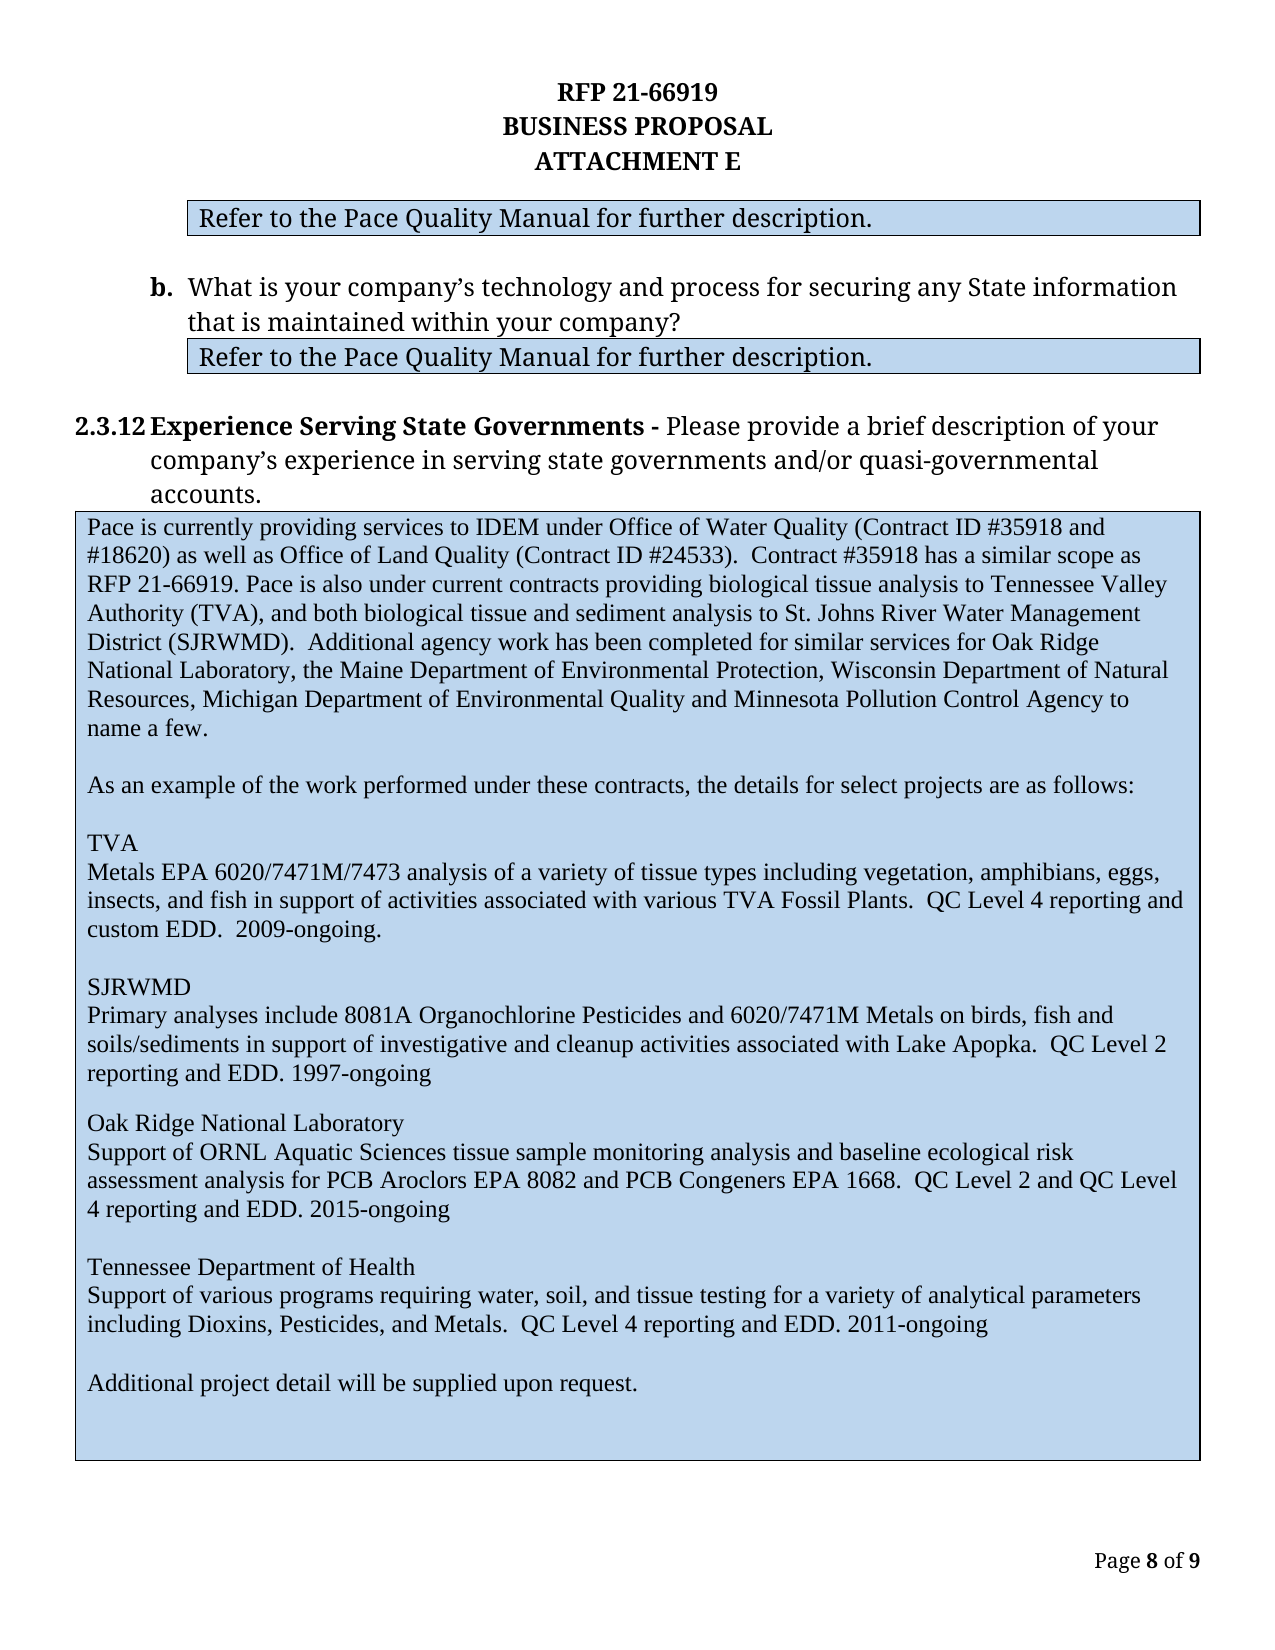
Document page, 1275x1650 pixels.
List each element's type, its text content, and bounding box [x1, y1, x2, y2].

table_header Pace is currently providing services to IDEM under Office of Water Quality (Contract ID #35918 and #18620) as well as Office of Land Quality (Contract ID #24533). Contract #35918 has a similar scope as RFP 21-66919. Pace is also under current contracts providing biological tissue analysis to Tennessee Valley Authority (TVA), and both biological tissue and sediment analysis to St. Johns River Water Management District (SJRWMD). Additional agency work has been completed for similar services for Oak Ridge National Laboratory, the Maine Department of Environmental Protection, Wisconsin Department of Natural Resources, Michigan Department of Environmental Quality and Minnesota Pollution Control Agency to name a few. As an example of the work performed under these contracts, the details for select projects are as follows: TVA Metals EPA 6020/7471M/7473 analysis of a variety of tissue types including vegetation, amphibians, eggs, insects, and fish in support of activities associated with various TVA Fossil Plants. QC Level 4 reporting and custom EDD. 2009-ongoing. SJRWMD Primary analyses include 8081A Organochlorine Pesticides and 6020/7471M Metals on birds, fish and soils/sediments in support of investigative and cleanup activities associated with Lake Apopka. QC Level 2 reporting and EDD. 1997-ongoing Oak Ridge National Laboratory Support of ORNL Aquatic Sciences tissue sample monitoring analysis and baseline ecological risk assessment analysis for PCB Aroclors EPA 8082 and PCB Congeners EPA 1668. QC Level 2 and QC Level 4 reporting and EDD. 2015-ongoing Tennessee Department of Health Support of various programs requiring water, soil, and tissue testing for a variety of analytical parameters including Dioxins, Pesticides, and Metals. QC Level 4 reporting and EDD. 2011-ongoing Additional project detail will be supplied upon request. [76, 512, 1199, 1460]
list Experience Serving State Governments - Please provide a brief description of your company’s experience in serving state governments and/or quasi-governmental accounts. [75, 408, 1200, 511]
list What is your company’s technology and process for securing any State information that is maintained within your company? [150, 270, 1200, 338]
table_header Refer to the Pace Quality Manual for further description. [188, 339, 1199, 373]
table_header Refer to the Pace Quality Manual for further description. [188, 201, 1199, 235]
